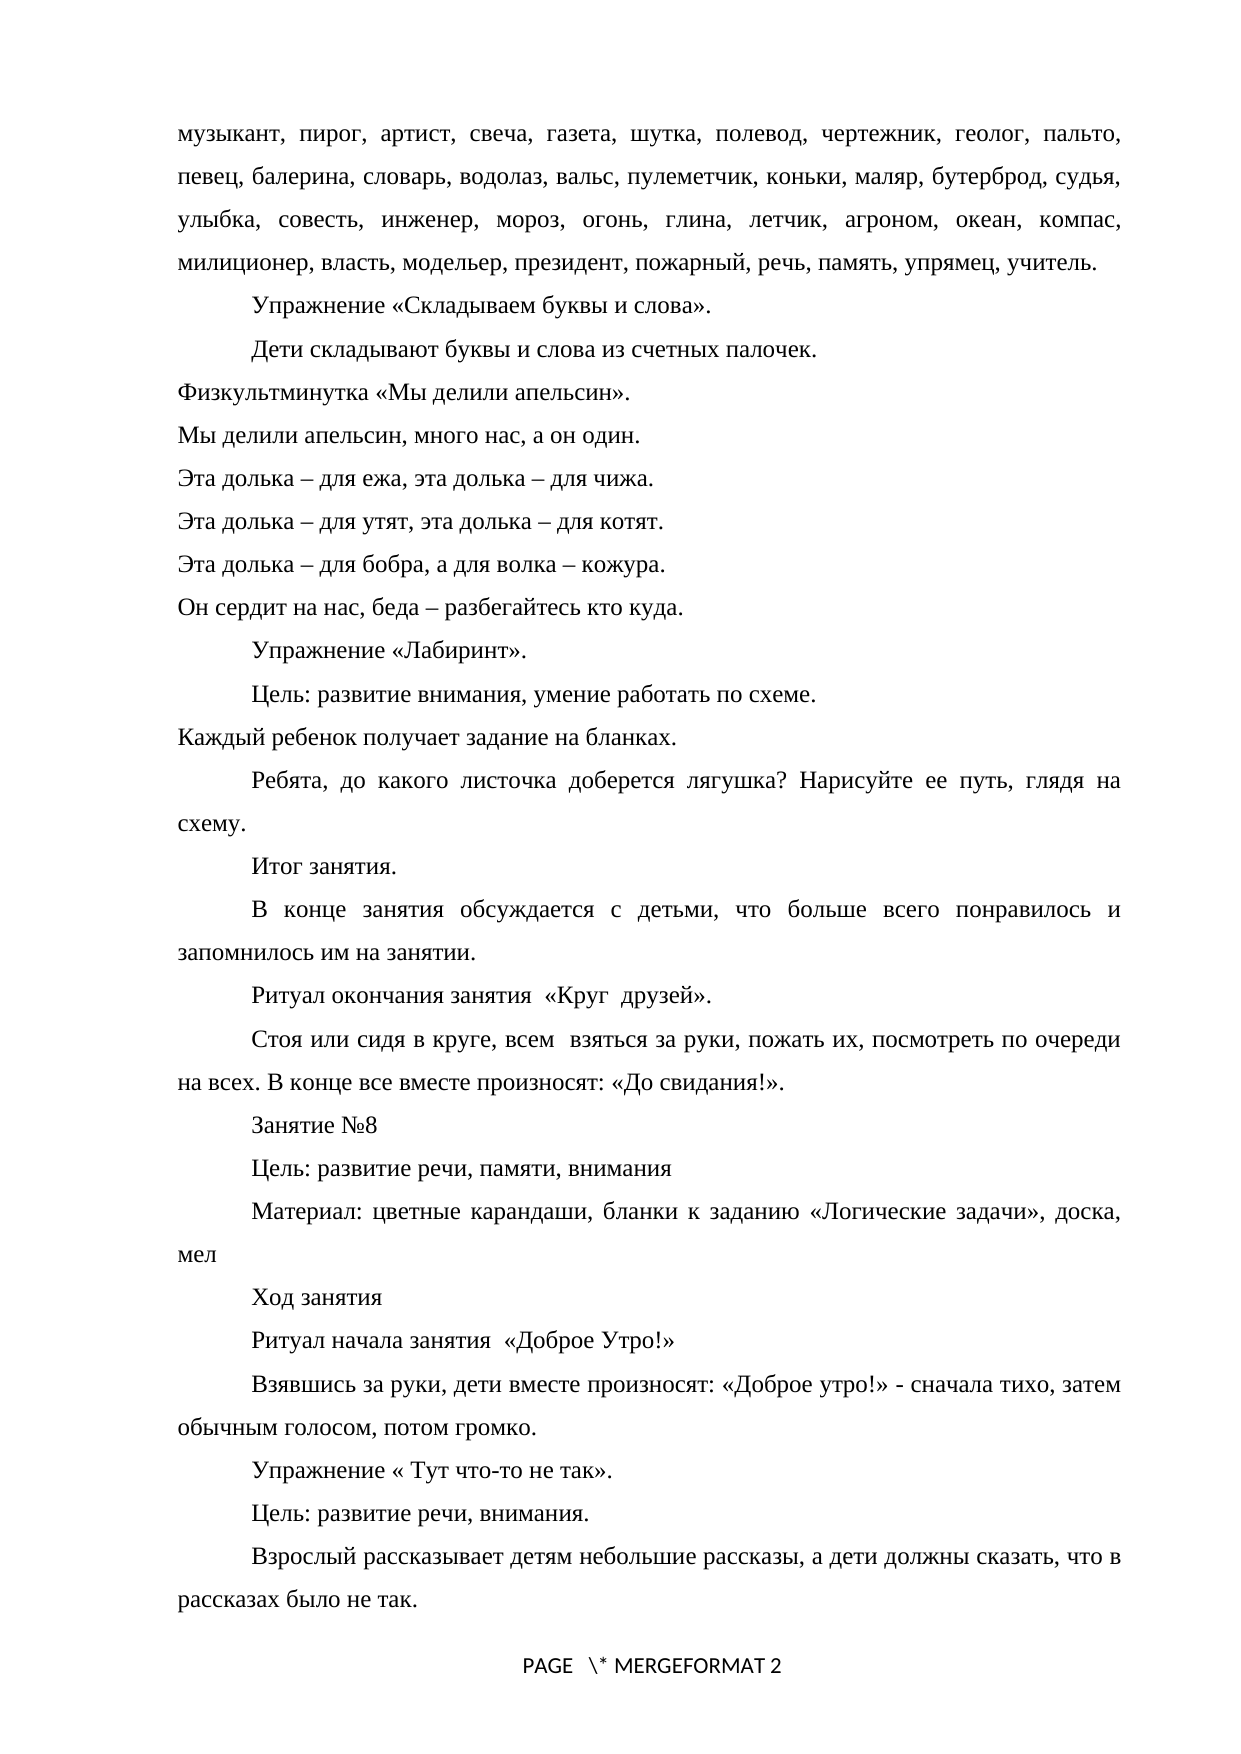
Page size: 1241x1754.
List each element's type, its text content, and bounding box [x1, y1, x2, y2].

text Упражнение « Тут что-то не так». [177, 1455, 1122, 1484]
text Материал: цветные карандаши, бланки к заданию «Логические задачи», доска, мел [177, 1196, 1122, 1268]
text Итог занятия. [177, 851, 1122, 880]
text Упражнение «Складываем буквы и слова». [177, 291, 1122, 319]
text Мы делили апельсин, много нас, а он один. [177, 420, 1122, 449]
text Взявшись за руки, дети вместе произносят: «Доброе утро!» - сначала тихо, затем обычным голосом, потом громко. [177, 1369, 1122, 1441]
text Ребята, до какого листочка доберется лягушка? Нарисуйте ее путь, глядя на схему. [177, 765, 1122, 837]
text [177, 118, 1122, 276]
text Упражнение «Лабиринт». [177, 636, 1122, 664]
text Ритуал окончания занятия «Круг друзей». [177, 981, 1122, 1009]
text Цель: развитие внимания, умение работать по схеме. [177, 679, 1122, 707]
text Ход занятия [177, 1282, 1122, 1311]
text Взрослый рассказывает детям небольшие рассказы, а дети должны сказать, что в рассказах было не так. [177, 1541, 1122, 1613]
text Физкультминутка «Мы делили апельсин». [177, 377, 1122, 406]
text Ритуал начала занятия «Доброе Утро!» [177, 1326, 1122, 1354]
text Цель: развитие речи, памяти, внимания [177, 1153, 1122, 1182]
text Дети складывают буквы и слова из счетных палочек. [177, 334, 1122, 362]
text Занятие №8 [177, 1110, 1122, 1139]
text Эта долька – для бобра, а для волка – кожура. [177, 549, 1122, 578]
text Он сердит на нас, беда – разбегайтесь кто куда. [177, 592, 1122, 621]
text Каждый ребенок получает задание на бланках. [177, 722, 1122, 751]
text Эта долька – для ежа, эта долька – для чижа. [177, 463, 1122, 492]
text В конце занятия обсуждается с детьми, что больше всего понравилось и запомнилось им на занятии. [177, 894, 1122, 966]
text Цель: развитие речи, внимания. [177, 1498, 1122, 1527]
text Эта долька – для утят, эта долька – для котят. [177, 506, 1122, 535]
text Стоя или сидя в круге, всем взяться за руки, пожать их, посмотреть по очереди на всех. В конце все вместе произносят: «До свидания!». [177, 1024, 1122, 1096]
